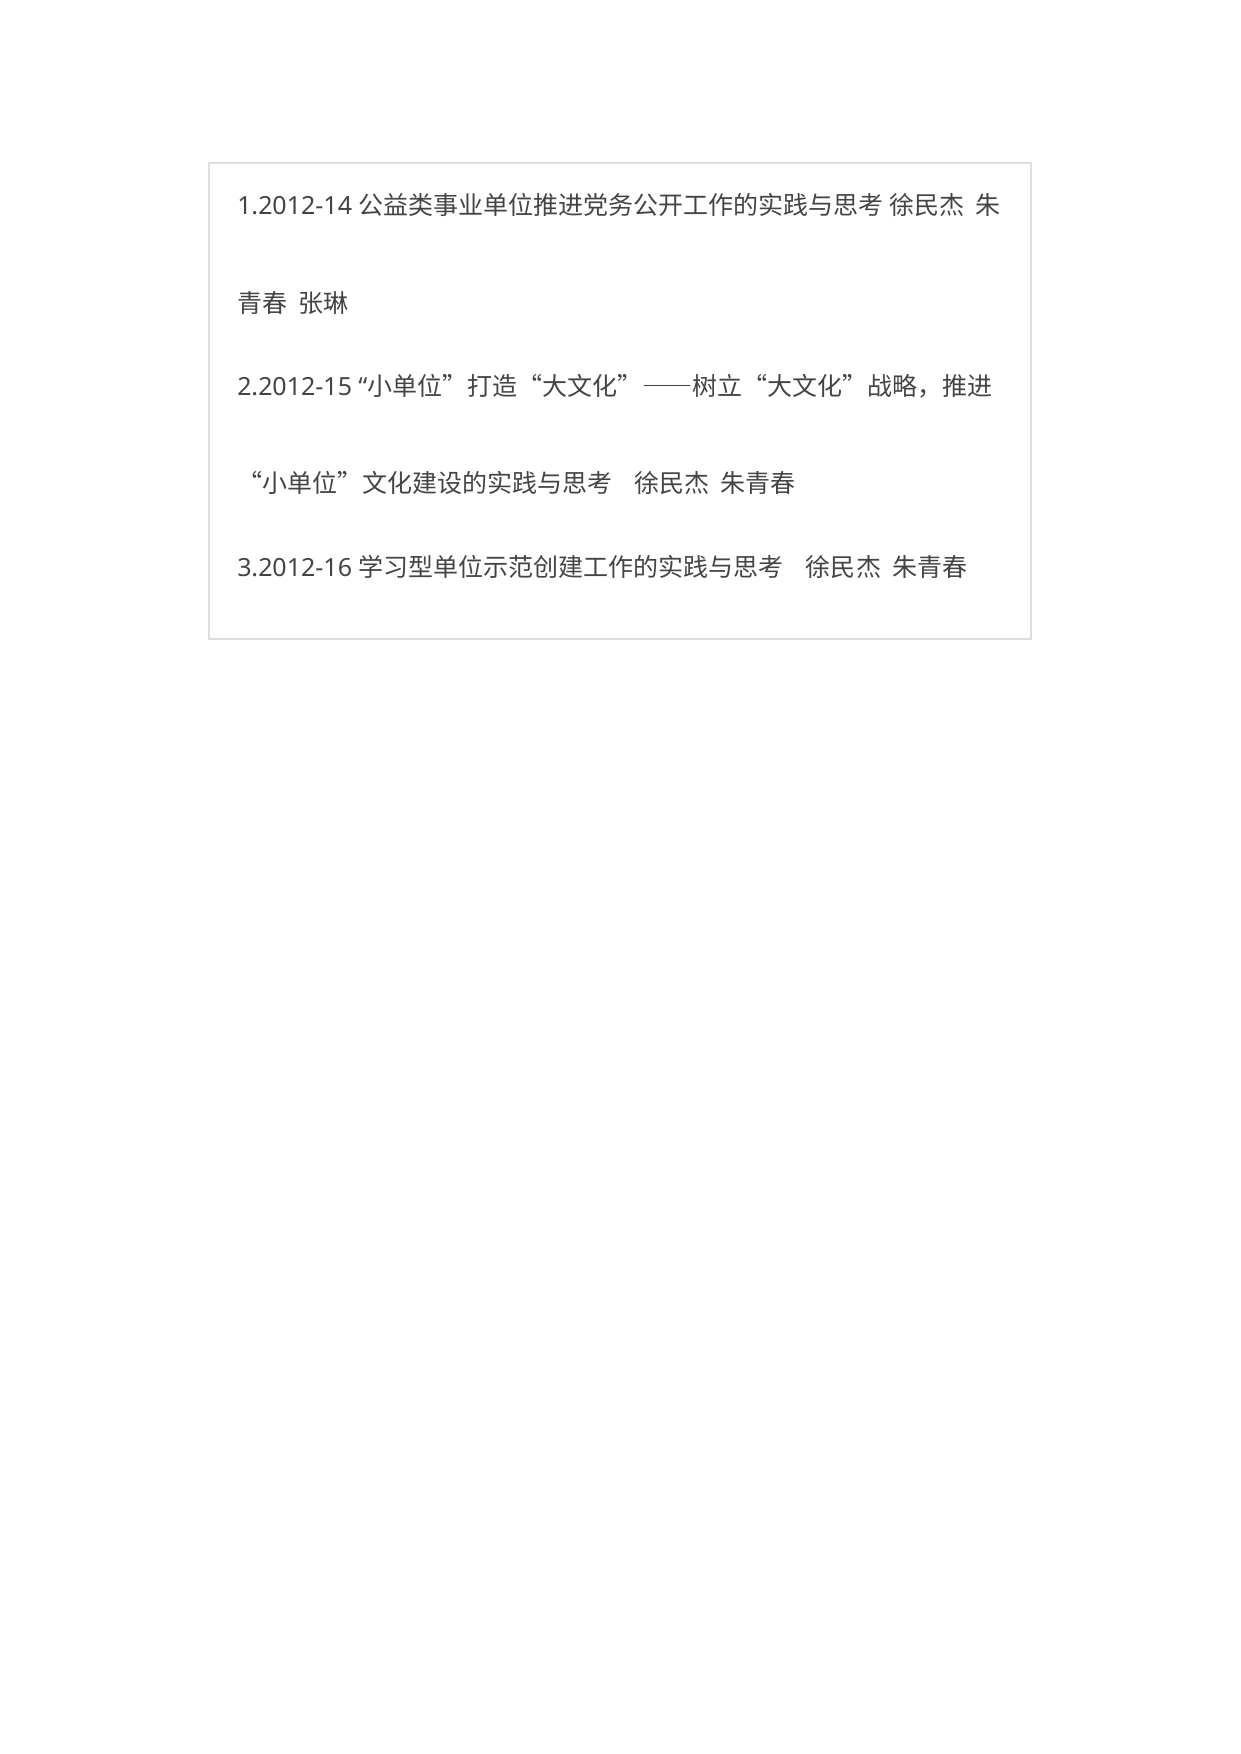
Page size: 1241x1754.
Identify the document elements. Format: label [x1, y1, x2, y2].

table_cell [210, 164, 1030, 638]
